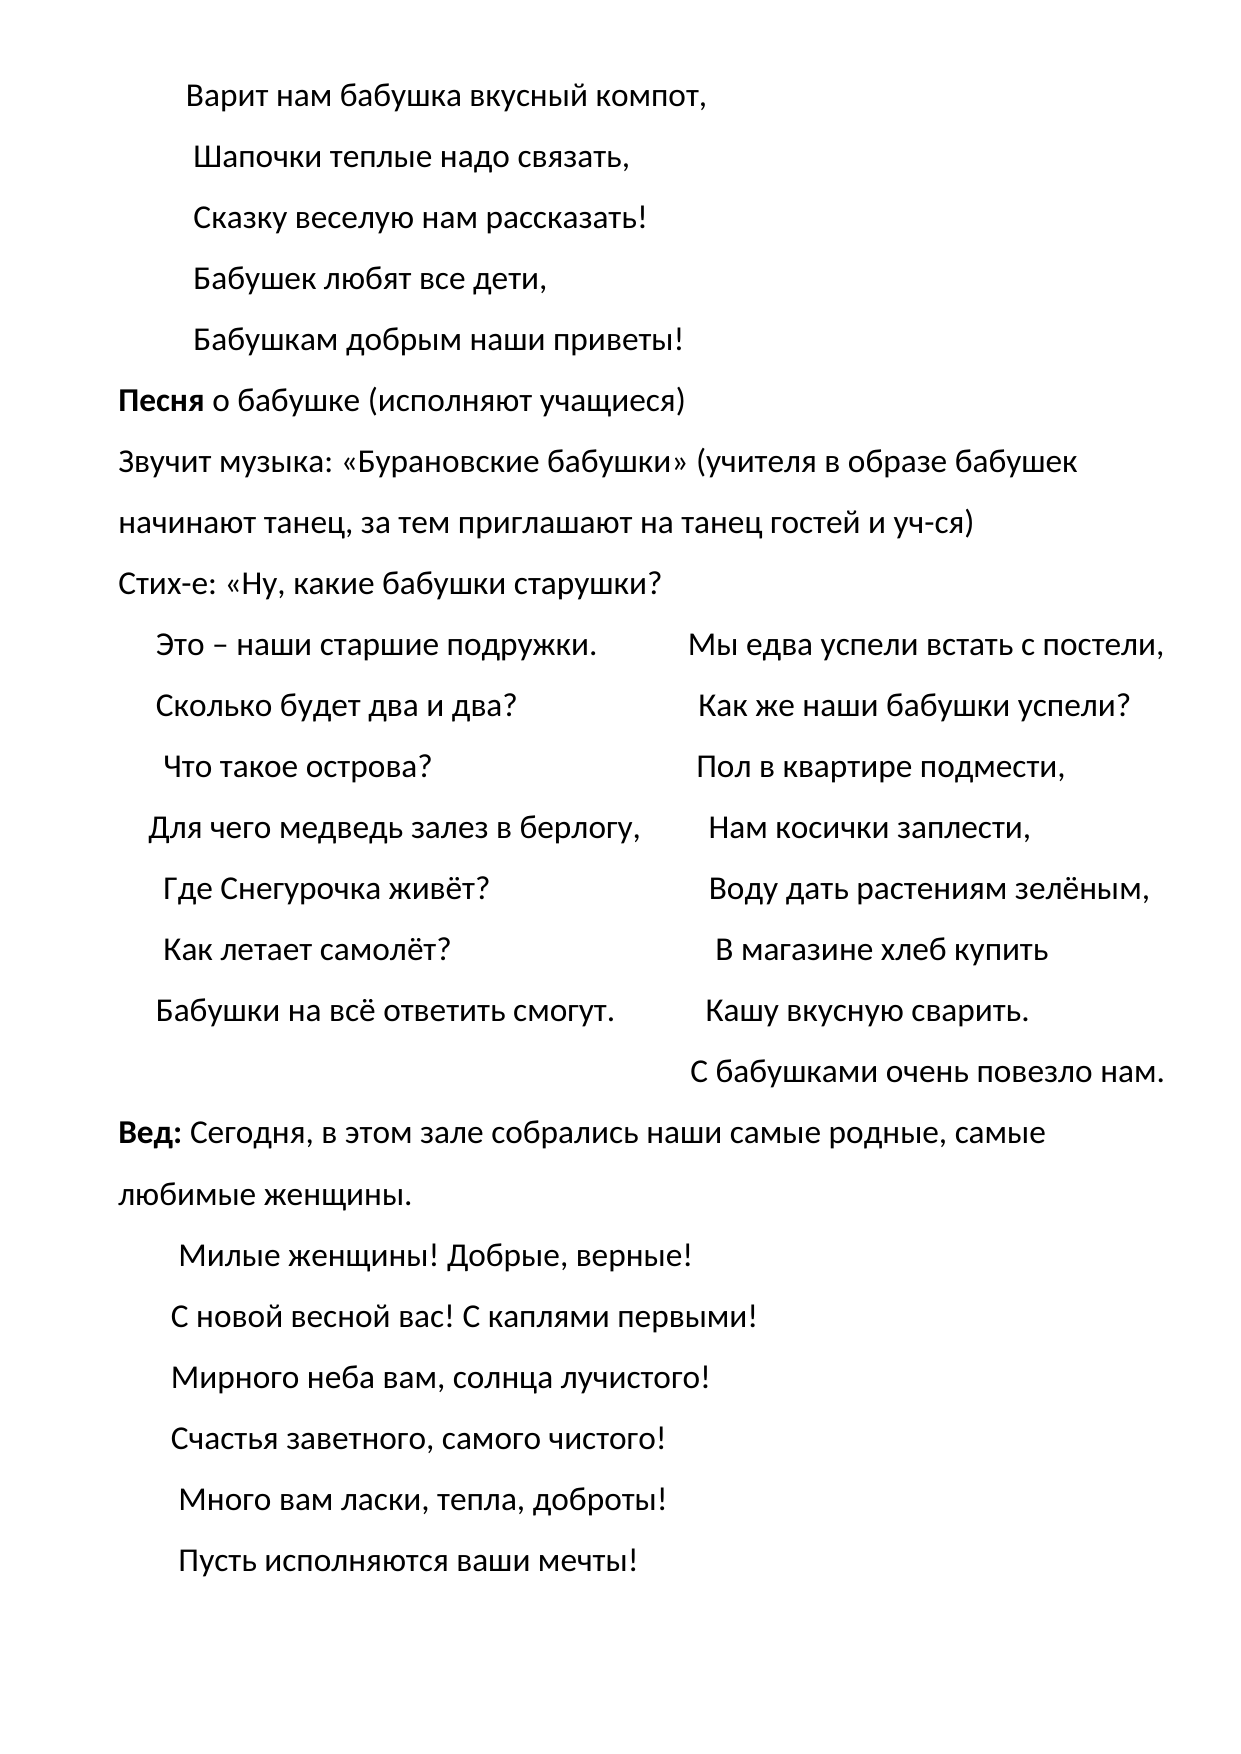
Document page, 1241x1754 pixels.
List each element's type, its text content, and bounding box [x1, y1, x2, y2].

text Для чего медведь залез в берлогу, Нам косички заплести, [118, 806, 1167, 847]
text Счастья заветного, самого чистого! [118, 1417, 1167, 1457]
text Пусть исполняются ваши мечты! [118, 1539, 1167, 1579]
text Шапочки теплые надо связать, [118, 135, 1167, 176]
text Что такое острова? Пол в квартире подмести, [118, 745, 1167, 786]
text Варит нам бабушка вкусный компот, [118, 74, 1167, 114]
text Вед: Сегодня, в этом зале собрались наши самые родные, самые любимые женщины. [118, 1112, 1167, 1213]
text Песня о бабушке (исполняют учащиеся) [118, 379, 1167, 420]
text Бабушки на всё ответить смогут. Кашу вкусную сварить. [118, 989, 1167, 1030]
text Милые женщины! Добрые, верные! [118, 1234, 1167, 1274]
text Бабушек любят все дети, [118, 257, 1167, 298]
text Звучит музыка: «Бурановские бабушки» (учителя в образе бабушек начинают танец, за тем приглашают на танец гостей и уч-ся) [118, 440, 1167, 542]
text С бабушками очень повезло нам. [118, 1051, 1167, 1091]
text Мирного неба вам, солнца лучистого! [118, 1356, 1167, 1396]
text Много вам ласки, тепла, доброты! [118, 1478, 1167, 1518]
text Стих-е: «Ну, какие бабушки старушки? [118, 562, 1167, 603]
text Сказку веселую нам рассказать! [118, 196, 1167, 237]
text Где Снегурочка живёт? Воду дать растениям зелёным, [118, 867, 1167, 908]
text Бабушкам добрым наши приветы! [118, 318, 1167, 359]
text Это – наши старшие подружки. Мы едва успели встать с постели, [118, 623, 1167, 664]
text С новой весной вас! С каплями первыми! [118, 1295, 1167, 1335]
text Сколько будет два и два? Как же наши бабушки успели? [118, 684, 1167, 725]
text Как летает самолёт? В магазине хлеб купить [118, 928, 1167, 969]
